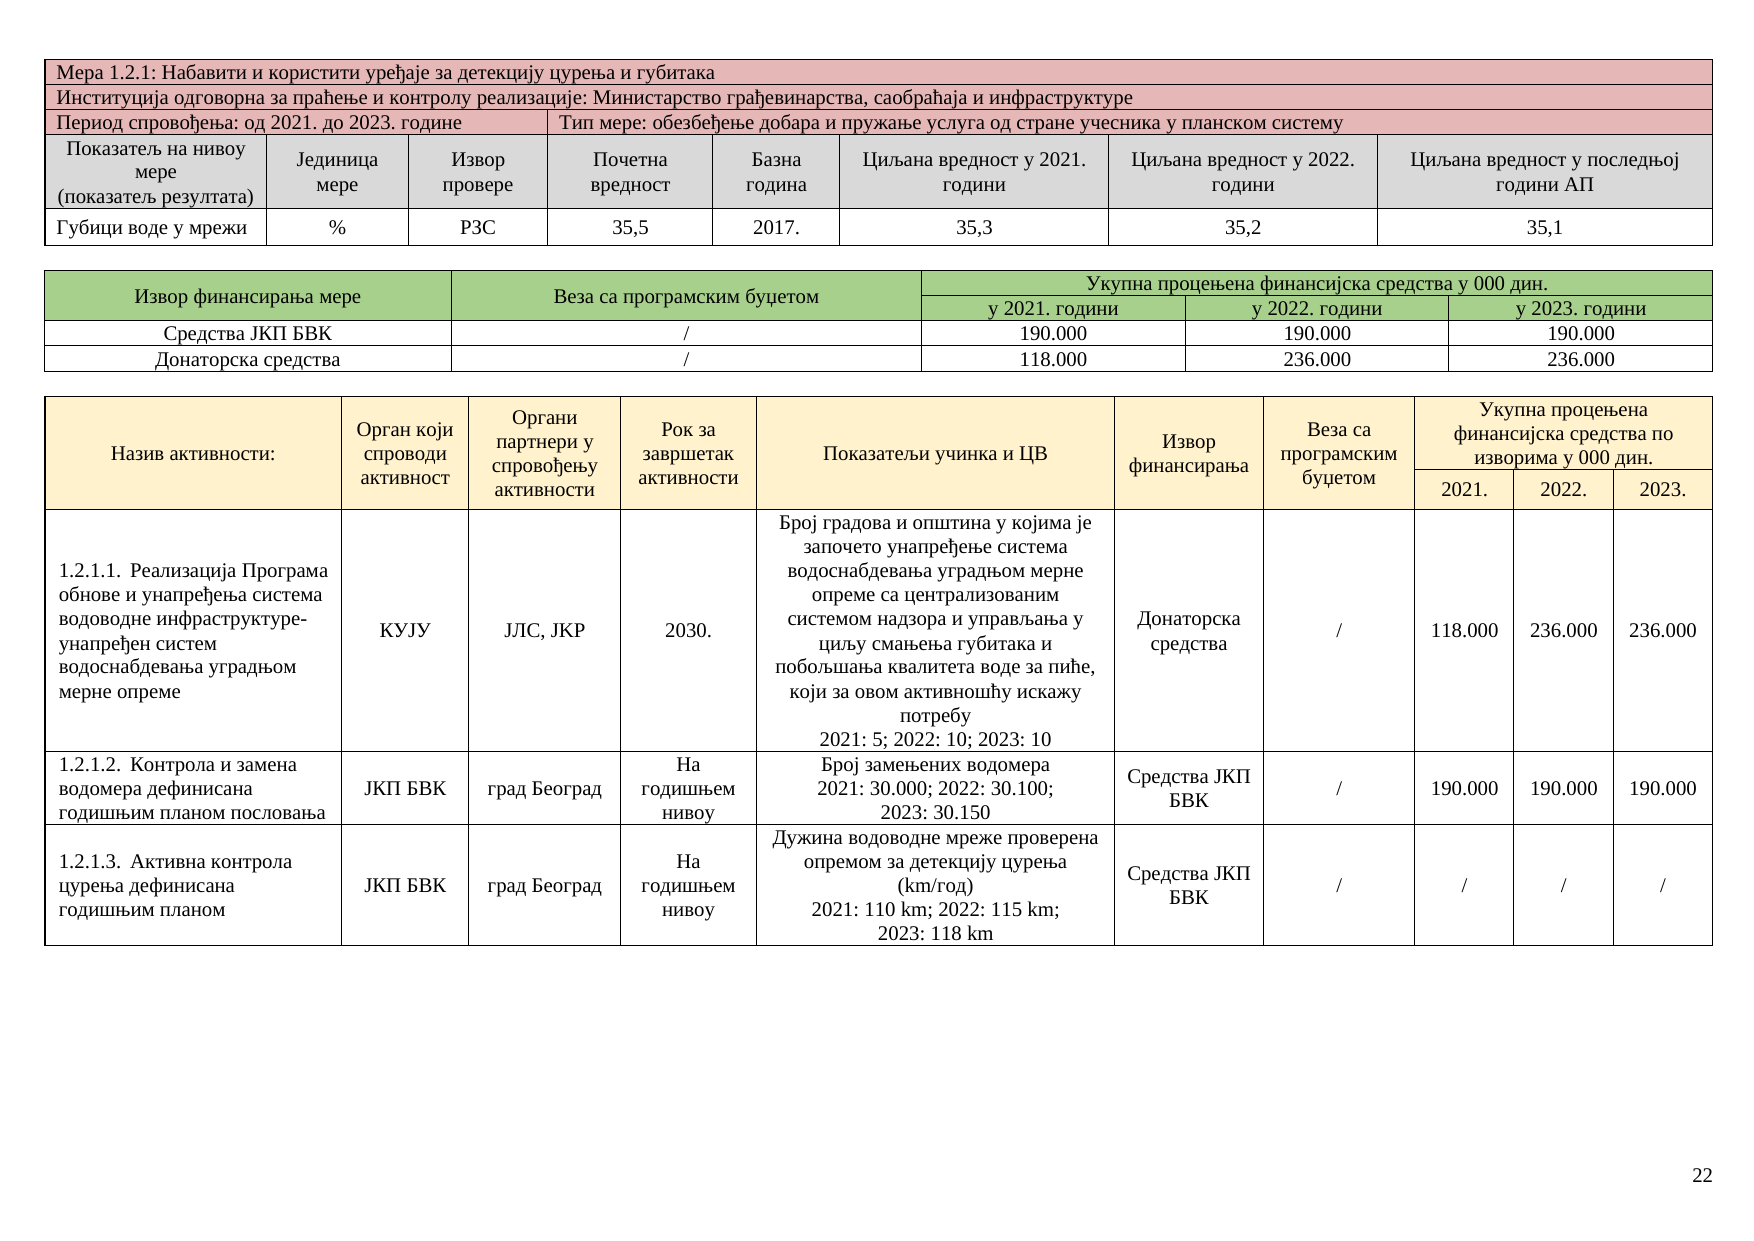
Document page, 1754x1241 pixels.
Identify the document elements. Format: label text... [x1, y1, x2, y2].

table_cell Број градова и општина у којима је започето унапређење система водоснабдевања уградњом мерне опреме са централизованим системом надзора и управљања у циљу смањења губитака и побољшања квалитета воде за пиће, који за овом активношћу искажу потребу 2021: 5; 2022: 10; 2023: 10 [757, 510, 1114, 751]
table_cell / [1264, 825, 1414, 945]
table_cell Средства ЈКП БВК [1115, 825, 1263, 945]
table_cell Донаторска средства [1115, 510, 1263, 751]
table_header Веза са програмским буџетом [1264, 397, 1414, 509]
table_header Назив активности: [46, 397, 341, 509]
table_cell Средства ЈКП БВК [45, 321, 451, 345]
table_cell 236.000 [1514, 510, 1613, 751]
table_header Укупна процењена финансијска средства у 000 дин. [922, 271, 1712, 295]
table_cell 190.000 [1449, 321, 1712, 345]
table_cell Показатељ на нивоу мере (показатељ резултата) [46, 135, 266, 208]
table_cell Контрола и замена водомера дефинисана годишњим планом пословања [46, 752, 341, 824]
table_cell 35,1 [1378, 209, 1712, 245]
table_cell 2030. [621, 510, 756, 751]
table_cell Базна година [713, 135, 839, 208]
table_cell Донаторска средства [45, 346, 451, 371]
table_cell РЗС [409, 209, 547, 245]
table_header Рок за завршетак активности [621, 397, 756, 509]
table_cell % [267, 209, 408, 245]
table_cell Циљaна вредност у 2021. години [840, 135, 1108, 208]
table_cell / [452, 346, 921, 371]
table_cell Тип мере: обезбеђење добара и пружање услуга од стране учесника у планском систему [548, 110, 1712, 134]
table_cell / [1415, 825, 1513, 945]
table_cell у 2023. години [1449, 296, 1712, 320]
table_cell 118.000 [922, 346, 1185, 371]
table_cell КУЈУ [342, 510, 468, 751]
table_header Oргани партнери у спровођењу активности [469, 397, 620, 509]
table_cell 118.000 [1415, 510, 1513, 751]
table_cell у 2022. години [1186, 296, 1448, 320]
table_cell 190.000 [1186, 321, 1448, 345]
table_cell Број замењених водомера 2021: 30.000; 2022: 30.100; 2023: 30.150 [757, 752, 1114, 824]
table_cell у 2021. години [922, 296, 1185, 320]
table_cell Активна контрола цурења дефинисана годишњим планом [46, 825, 341, 945]
table_header Орган који спроводи активност [342, 397, 468, 509]
table_cell 236.000 [1614, 510, 1712, 751]
table_cell 190.000 [1514, 752, 1613, 824]
table_cell На годишњем нивоу [621, 825, 756, 945]
table_cell 190.000 [1614, 752, 1712, 824]
table_header Укупна процењена финансијска средства по изворима у 000 дин. [1415, 397, 1712, 469]
table_header Извор финансирања [1115, 397, 1263, 509]
table_cell 190.000 [1415, 752, 1513, 824]
table_cell Губици воде у мрежи [46, 209, 266, 245]
table_cell Циљaна вредност у последњој години АП [1378, 135, 1712, 208]
table_cell На годишњем нивоу [621, 752, 756, 824]
table_cell 2021. [1415, 470, 1513, 509]
table_cell 35,2 [1109, 209, 1377, 245]
table_cell Циљaна вредност у 2022. години [1109, 135, 1377, 208]
table_cell 2023. [1614, 470, 1712, 509]
table_cell ЈКП БВК [342, 752, 468, 824]
table_cell Период спровођења: од 2021. до 2023. године [46, 110, 547, 134]
table_cell Jединица мере [267, 135, 408, 208]
table_cell град Београд [469, 752, 620, 824]
table_cell Почетна вредност [548, 135, 712, 208]
table_cell 236.000 [1449, 346, 1712, 371]
table_cell 190.000 [922, 321, 1185, 345]
table_cell ЈЛС, JKP [469, 510, 620, 751]
table_cell 35,5 [548, 209, 712, 245]
table_header Мера 1.2.1: Набавити и користити уређаје за детекцију цурења и губитака [46, 60, 1712, 84]
table_cell 35,3 [840, 209, 1108, 245]
table_cell Реализација Програма обнове и унапређења система водоводне инфраструктуре- унапређен систем водоснабдевања уградњом мерне опреме [46, 510, 341, 751]
table_cell ЈКП БВК [342, 825, 468, 945]
table_header Показатељи учинка и ЦВ [757, 397, 1114, 509]
table_cell / [1614, 825, 1712, 945]
table_cell 2022. [1514, 470, 1613, 509]
table_cell Извор провере [409, 135, 547, 208]
table_cell Дужина водоводне мреже проверена опремом за детекцију цурења (km/год) 2021: 110 km; 2022: 115 km; 2023: 118 km [757, 825, 1114, 945]
table_cell 2017. [713, 209, 839, 245]
table_cell Институција одговорна за праћење и контролу реализације: Министарство грађевинарства, саобраћаја и инфраструктуре [46, 85, 1712, 109]
table_cell град Београд [469, 825, 620, 945]
table_cell Средства ЈКП БВК [1115, 752, 1263, 824]
table_cell 236.000 [1186, 346, 1448, 371]
table_cell / [1264, 510, 1414, 751]
table_header Извор финансирања мере [45, 271, 451, 320]
table_cell / [1264, 752, 1414, 824]
table_cell / [1514, 825, 1613, 945]
table_header Веза са програмским буџетом [452, 271, 921, 320]
table_cell / [452, 321, 921, 345]
